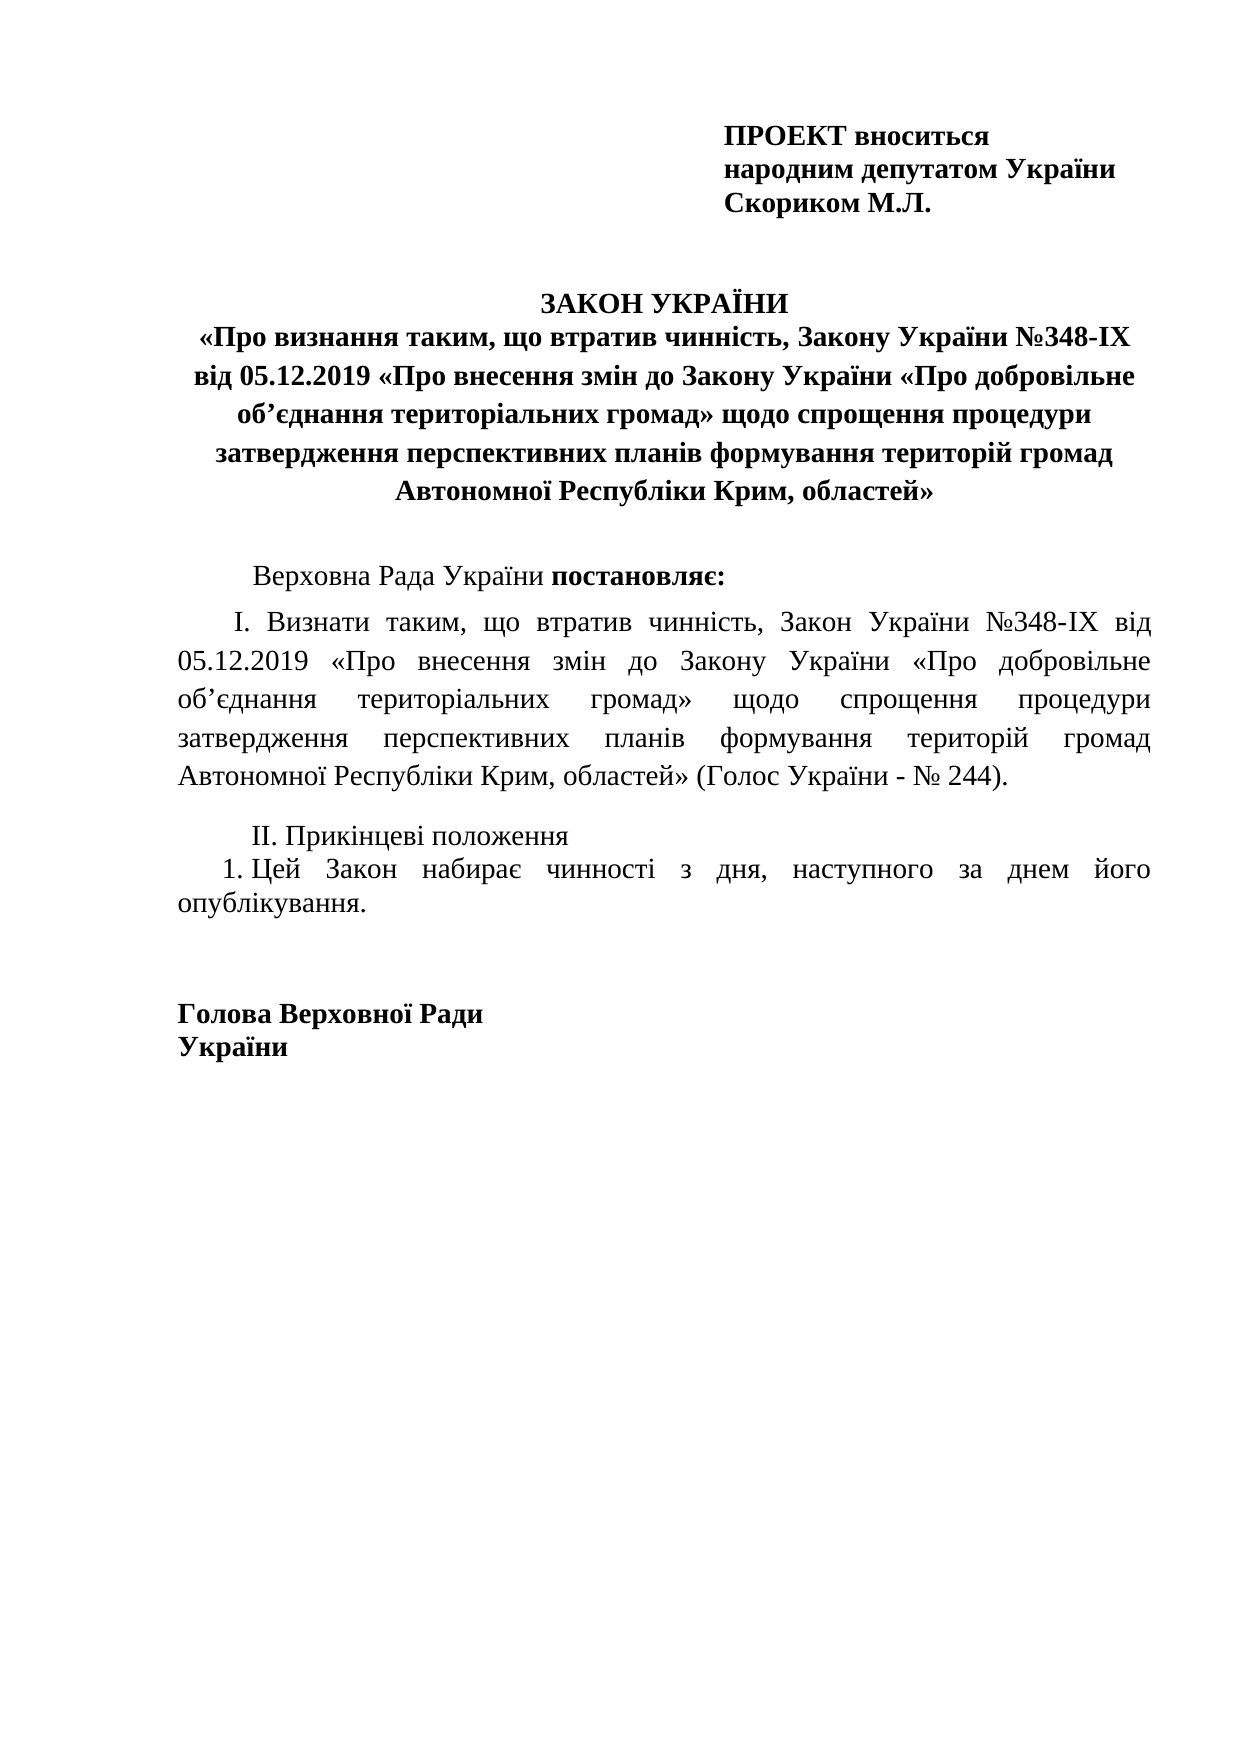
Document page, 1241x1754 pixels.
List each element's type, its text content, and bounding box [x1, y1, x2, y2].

list Цей Закон набирає чинності з дня, наступного за днем його опублікування. [177, 851, 1152, 918]
text Верховна Рада України постановляє: [177, 558, 1152, 592]
text України [177, 1029, 1152, 1063]
text народним депутатом України [723, 152, 1152, 185]
text ІІ. Прикінцеві положення [177, 818, 1152, 851]
text ЗАКОН УКРАЇНИ [177, 286, 1152, 319]
text ПРОЕКТ вноситься [723, 118, 1152, 152]
text Скориком М.Л. [723, 185, 1152, 219]
subtitle «Про визнання таким, що втратив чинність, Закону України №348-IX від 05.12.2019 «Про внесення змін до Закону України «Про добровільне об’єднання територіальних громад» щодо спрощення процедури затвердження перспективних планів формування територій громад Автономної Республіки Крим, областей» [177, 319, 1152, 507]
text Голова Верховної Ради [177, 996, 1152, 1029]
text І. Визнати таким, що втратив чинність, Закон України №348-IX від 05.12.2019 «Про внесення змін до Закону України «Про добровільне об’єднання територіальних громад» щодо спрощення процедури затвердження перспективних планів формування територій громад Автономної Республіки Крим, областей» (Голос України - № 244). [177, 604, 1152, 681]
text І. Визнати таким, що втратив чинність, Закон України №348-IX від 05.12.2019 «Про внесення змін до Закону України «Про добровільне об’єднання територіальних громад» щодо спрощення процедури затвердження перспективних планів формування територій громад Автономної Республіки Крим, областей» (Голос України - № 244). [177, 753, 1152, 792]
